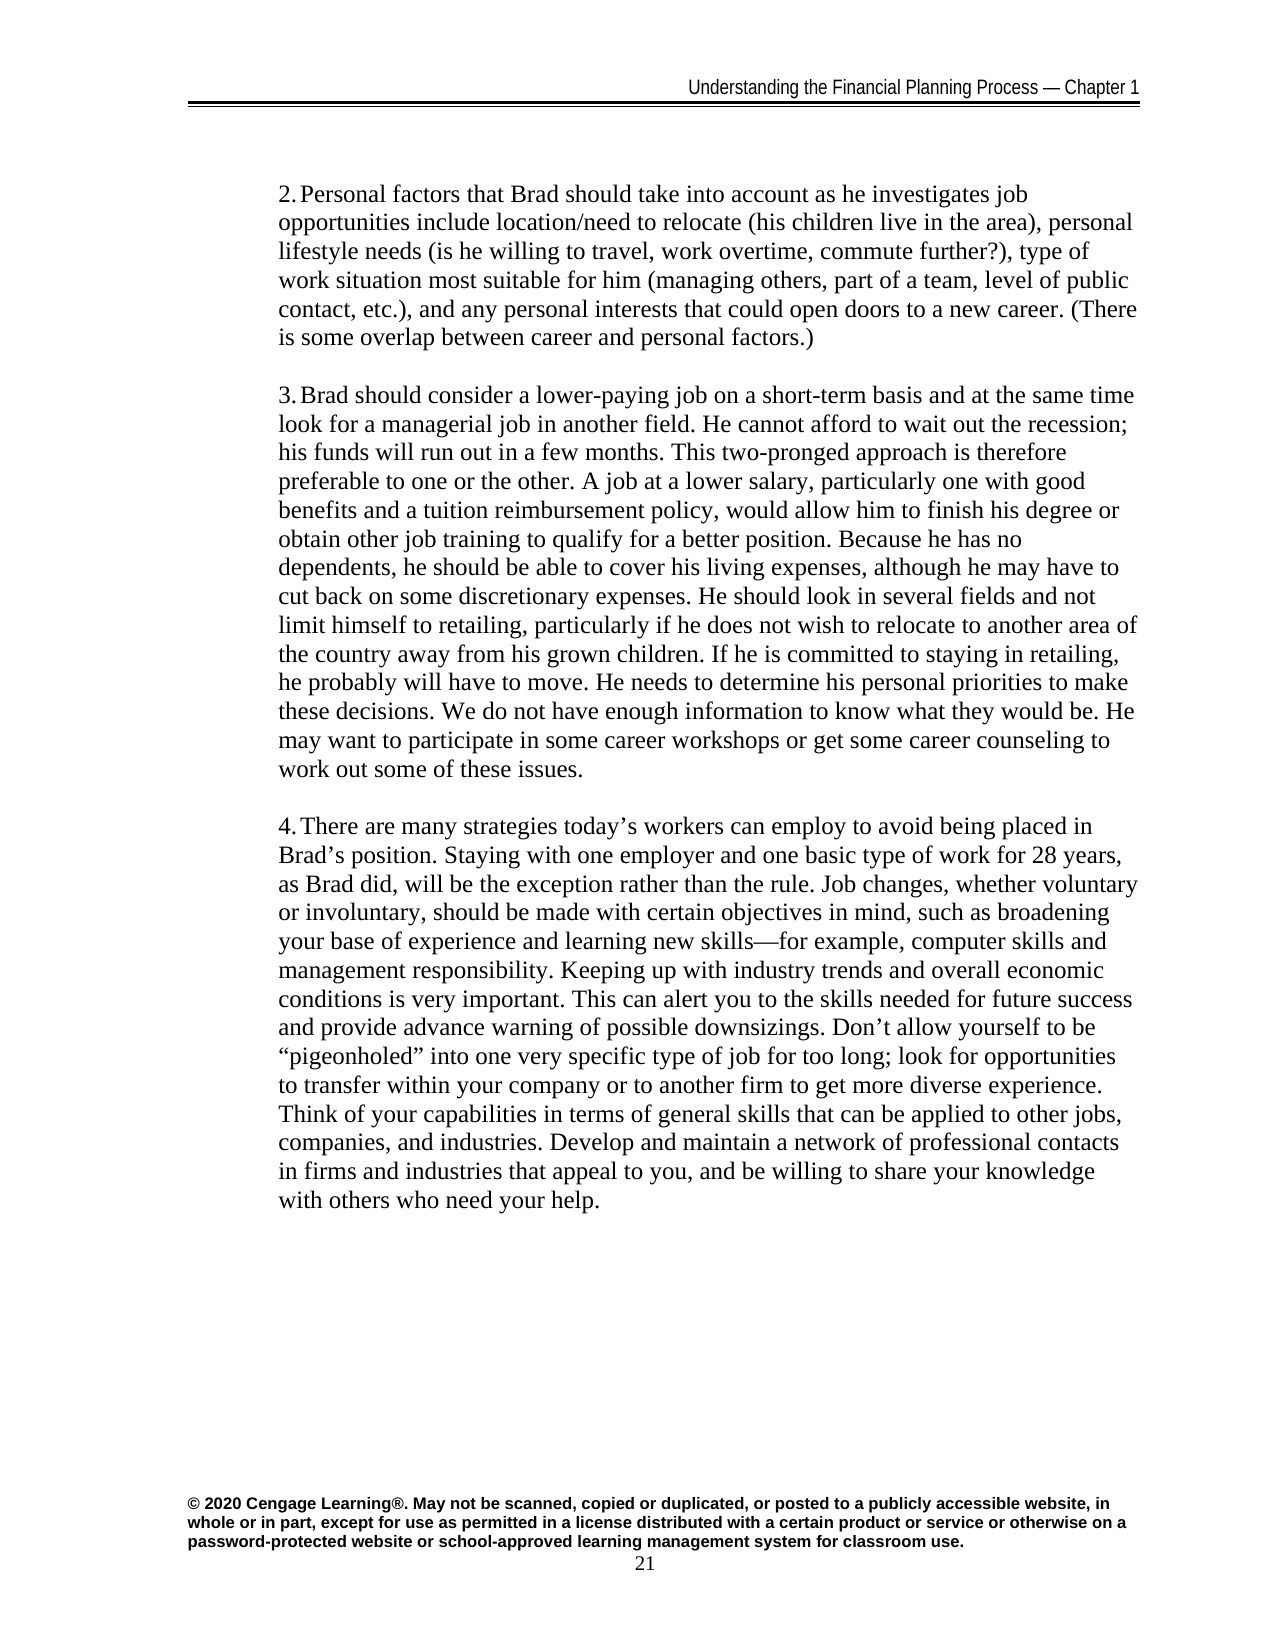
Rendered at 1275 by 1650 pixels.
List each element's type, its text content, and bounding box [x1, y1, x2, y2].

list 2. Personal factors that Brad should take into account as he investigates job opportunities include location/need to relocate (his children live in the area), personal lifestyle needs (is he willing to travel, work overtime, commute further?), type of work situation most suitable for him (managing others, part of a team, level of public contact, etc.), and any personal interests that could open doors to a new career. (There is some overlap between career and personal factors.) [278, 179, 1140, 351]
list 4. There are many strategies today’s workers can employ to avoid being placed in Brad’s position. Staying with one employer and one basic type of work for 28 years, as Brad did, will be the exception rather than the rule. Job changes, whether voluntary or involuntary, should be made with certain objectives in mind, such as broadening your base of experience and learning new skills—for example, computer skills and management responsibility. Keeping up with industry trends and overall economic conditions is very important. This can alert you to the skills needed for future success and provide advance warning of possible downsizings. Don’t allow yourself to be “pigeonholed” into one very specific type of job for too long; look for opportunities to transfer within your company or to another firm to get more diverse experience. Think of your capabilities in terms of general skills that can be applied to other jobs, companies, and industries. Develop and maintain a network of professional contacts in firms and industries that appeal to you, and be willing to share your knowledge with others who need your help. [278, 811, 1140, 1214]
list 3. Brad should consider a lower-paying job on a short-term basis and at the same time look for a managerial job in another field. He cannot afford to wait out the recession; his funds will run out in a few months. This two-pronged approach is therefore preferable to one or the other. A job at a lower salary, particularly one with good benefits and a tuition reimbursement policy, would allow him to finish his degree or obtain other job training to qualify for a better position. Because he has no dependents, he should be able to cover his living expenses, although he may have to cut back on some discretionary expenses. He should look in several fields and not limit himself to retailing, particularly if he does not wish to relocate to another area of the country away from his grown children. If he is committed to staying in retailing, he probably will have to move. He needs to determine his personal priorities to make these decisions. We do not have enough information to know what they would be. He may want to participate in some career workshops or get some career counseling to work out some of these issues. [278, 380, 1140, 782]
